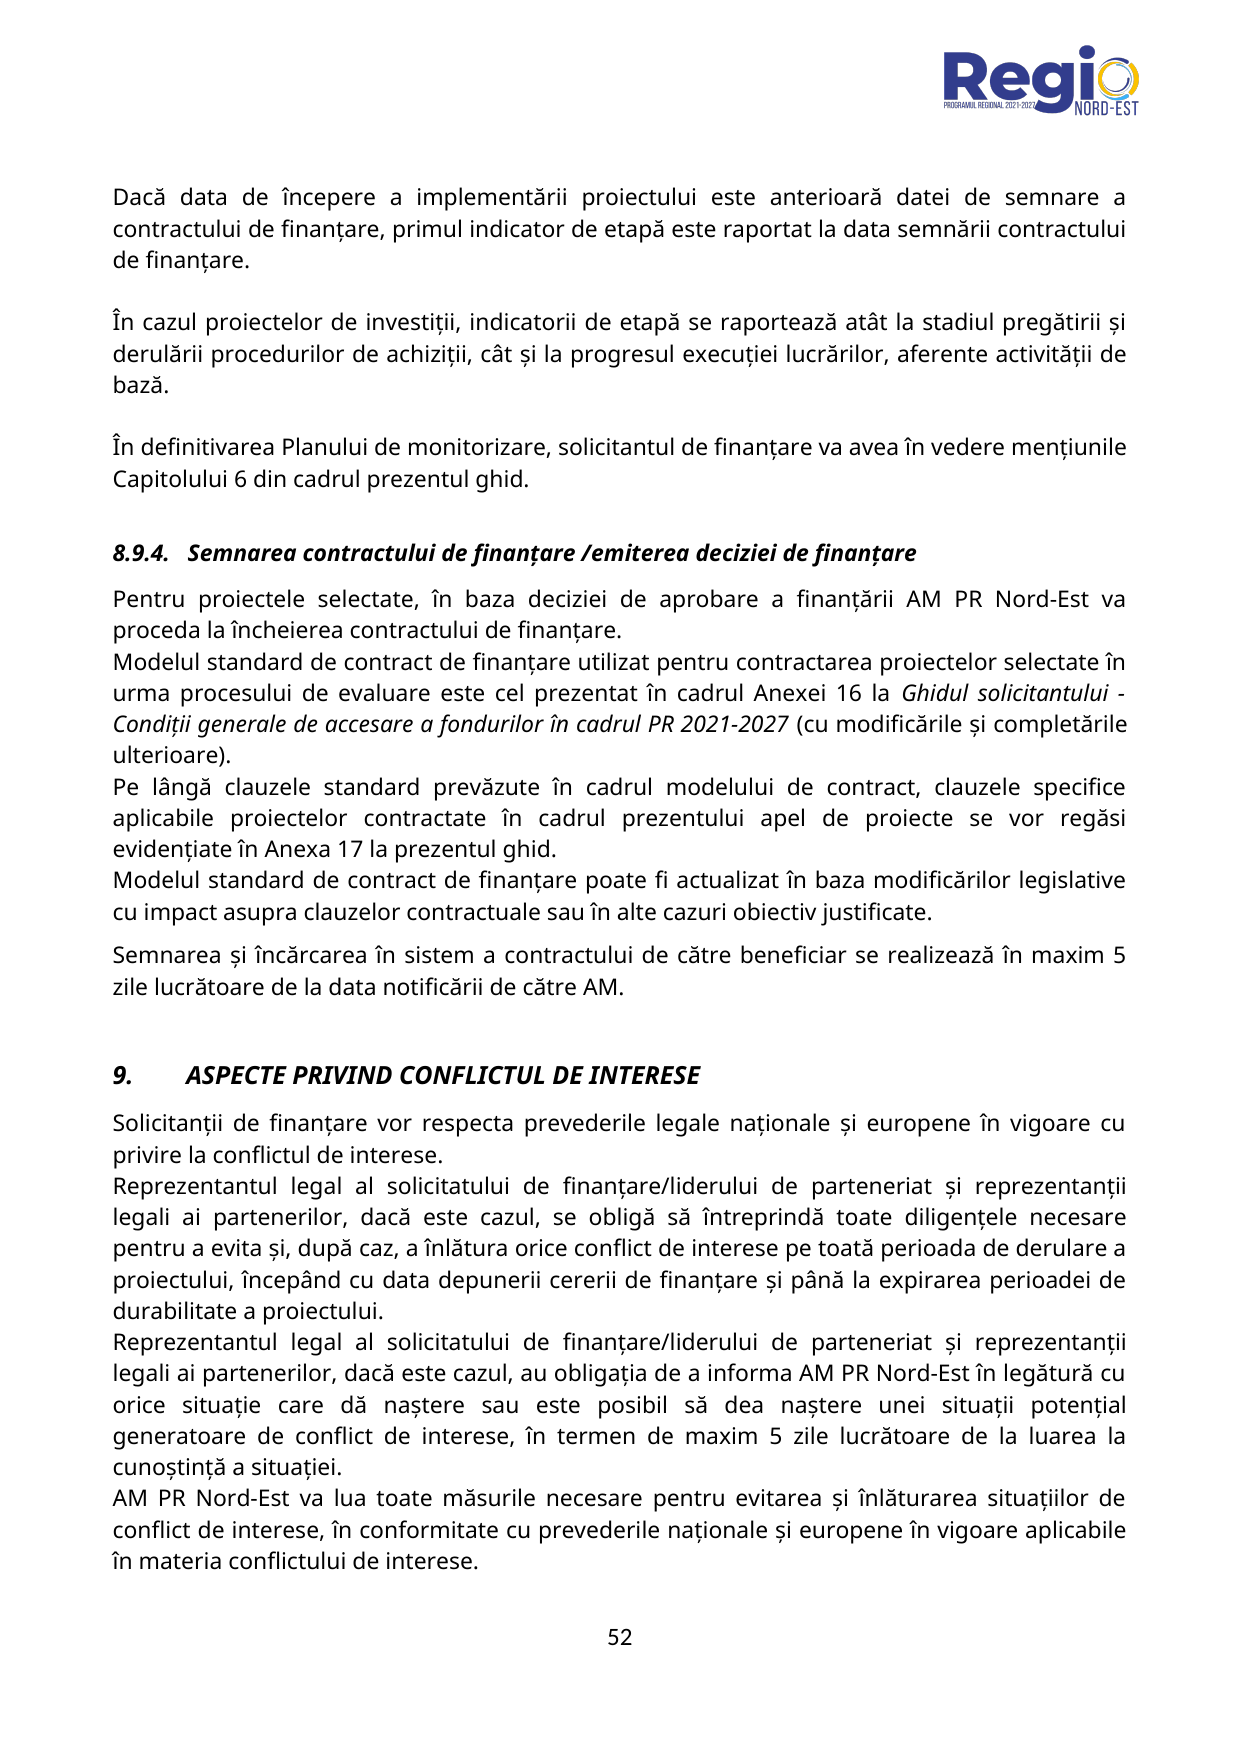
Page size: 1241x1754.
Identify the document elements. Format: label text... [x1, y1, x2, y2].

text În definitivarea Planului de monitorizare, solicitantul de finanțare va avea în vedere mențiunile Capitolului 6 din cadrul prezentul ghid. [112, 431, 1128, 494]
text Solicitanții de finanțare vor respecta prevederile legale naționale și europene în vigoare cu privire la conflictul de interese. [112, 1107, 1128, 1170]
text Modelul standard de contract de finanțare poate fi actualizat în baza modificărilor legislative cu impact asupra clauzelor contractuale sau în alte cazuri obiectiv justificate. [112, 864, 1128, 927]
text Pe lângă clauzele standard prevăzute în cadrul modelului de contract, clauzele specifice aplicabile proiectelor contractate în cadrul prezentului apel de proiecte se vor regăsi evidențiate în Anexa 17 la prezentul ghid. [112, 771, 1128, 864]
text Semnarea și încărcarea în sistem a contractului de către beneficiar se realizează în maxim 5 zile lucrătoare de la data notificării de către AM. [112, 939, 1128, 1002]
picture [940, 41, 1143, 120]
text Modelul standard de contract de finanțare utilizat pentru contractarea proiectelor selectate în urma procesului de evaluare este cel prezentat în cadrul Anexei 16 la Ghidul solicitantului - Condiții generale de accesare a fondurilor în cadrul PR 2021-2027 (cu modificările și completările ulterioare). [112, 646, 1128, 771]
text Reprezentantul legal al solicitatului de finanțare/liderului de parteneriat și reprezentanții legali ai partenerilor, dacă este cazul, se obligă să întreprindă toate diligențele necesare pentru a evita și, după caz, a înlătura orice conflict de interese pe toată perioada de derulare a proiectului, începând cu data depunerii cererii de finanțare și până la expirarea perioadei de durabilitate a proiectului. [112, 1170, 1128, 1326]
text Reprezentantul legal al solicitatului de finanțare/liderului de parteneriat și reprezentanții legali ai partenerilor, dacă este cazul, au obligația de a informa AM PR Nord-Est în legătură cu orice situație care dă naștere sau este posibil să dea naștere unei situații potențial generatoare de conflict de interese, în termen de maxim 5 zile lucrătoare de la luarea la cunoştinţă a situației. [112, 1326, 1128, 1482]
text În cazul proiectelor de investiții, indicatorii de etapă se raportează atât la stadiul pregătirii și derulării procedurilor de achiziții, cât și la progresul execuției lucrărilor, aferente activității de bază. [112, 306, 1128, 400]
list Semnarea contractului de finanțare /emiterea deciziei de finanțare [112, 537, 1128, 568]
text Dacă data de începere a implementării proiectului este anterioară datei de semnare a contractului de finanțare, primul indicator de etapă este raportat la data semnării contractului de finanțare. [112, 181, 1128, 275]
subtitle ASPECTE PRIVIND CONFLICTUL DE INTERESE [112, 1058, 1128, 1092]
text AM PR Nord-Est va lua toate măsurile necesare pentru evitarea și înlăturarea situațiilor de conflict de interese, în conformitate cu prevederile naționale și europene în vigoare aplicabile în materia conflictului de interese. [112, 1482, 1128, 1576]
text Pentru proiectele selectate, în baza deciziei de aprobare a finanțării AM PR Nord-Est va proceda la încheierea contractului de finanțare. [112, 583, 1128, 646]
